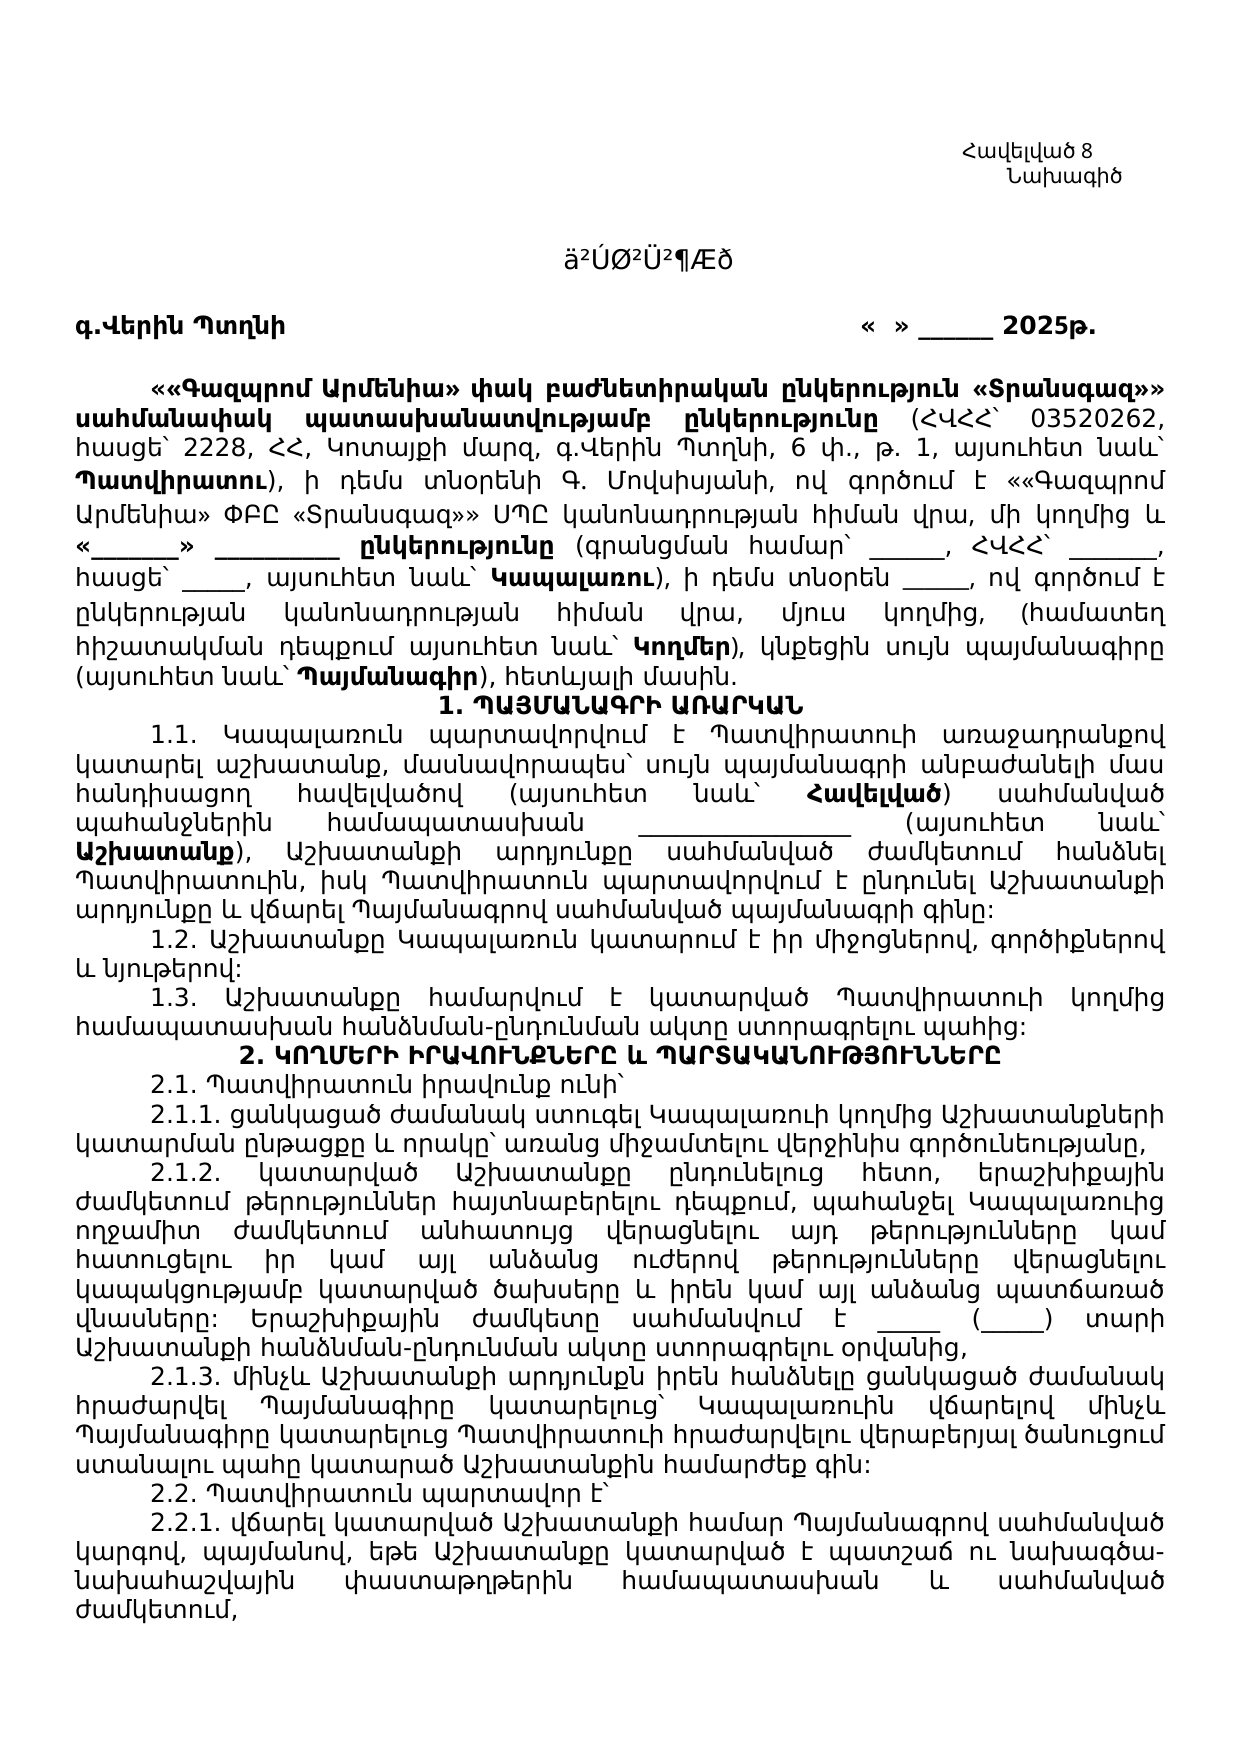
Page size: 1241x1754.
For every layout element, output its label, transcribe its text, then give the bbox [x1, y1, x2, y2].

text ««Գազպրոմ Արմենիա» փակ բաժնետիրական ընկերություն «Տրանսգազ»» սահմանափակ պատասխանատվությամբ ընկերությունը (ՀՎՀՀ՝ 03520262, հասցե՝ 2228, ՀՀ, Կոտայքի մարզ, գ.Վերին Պտղնի, 6 փ., թ. 1, այսուհետ նաև՝ Պատվիրատու), ի դեմս տնօրենի Գ. Մովսիսյանի, ով գործում է ««Գազպրոմ Արմենիա» ՓԲԸ «Տրանսգազ»» ՍՊԸ կանոնադրության հիման վրա, մի կողմից և «_______» __________ ընկերությունը (գրանցման համար՝ ______, ՀՎՀՀ՝ _______, հասցե՝ _____, այսուհետ նաև՝ Կապալառու), ի դեմս տնօրեն ______, ով գործում է ընկերության կանոնադրության հիման վրա, մյուս կողմից, (համատեղ հիշատակման դեպքում այսուհետ նաև՝ Կողմեր), կնքեցին սույն պայմանագիրը (այսուհետ նաև՝ Պայմանագիր), հետևյալի մասին. [75, 370, 1165, 691]
text 1. ՊԱՅՄԱՆԱԳՐԻ ԱՌԱՐԿԱՆ [75, 691, 1165, 721]
text 2.2. Պատվիրատուն պարտավոր է՝ [75, 1479, 1165, 1508]
text 2. ԿՈՂՄԵՐԻ ԻՐԱՎՈՒՆՔՆԵՐԸ և ՊԱՐՏԱԿԱՆՈՒԹՅՈՒՆՆԵՐԸ [75, 1041, 1165, 1071]
text 2.1. Պատվիրատուն իրավունք ունի՝ [75, 1071, 1165, 1100]
text ä²ÚØ²Ü²¶Æð [75, 244, 1165, 276]
text 1.1. Կապալառուն պարտավորվում է Պատվիրատուի առաջադրանքով կատարել աշխատանք, մասնավորապես՝ սույն պայմանագրի անբաժանելի մաս հանդիսացող հավելվածով (այսուհետ նաև՝ Հավելված) սահմանված պահանջներին համապատասխան _________________ (այսուհետ նաև՝ Աշխատանք), Աշխատանքի արդյունքը սահմանված ժամկետում հանձնել Պատվիրատուին, իսկ Պատվիրատուն պարտավորվում է ընդունել Աշխատանքի արդյունքը և վճարել Պայմանագրով սահմանված պայմանագրի գինը: [75, 721, 1165, 925]
text 2.1.2. կատարված Աշխատանքը ընդունելուց հետո, երաշխիքային ժամկետում թերություններ հայտնաբերելու դեպքում, պահանջել Կապալառուից ողջամիտ ժամկետում անհատույց վերացնելու այդ թերությունները կամ հատուցելու իր կամ այլ անձանց ուժերով թերությունները վերացնելու կապակցությամբ կատարված ծախսերը և իրեն կամ այլ անձանց պատճառած վնասները: Երաշխիքային ժամկետը սահմանվում է _____ (_____) տարի Աշխատանքի հանձնման-ընդունման ակտը ստորագրելու օրվանից, [75, 1158, 1165, 1362]
text Նախագիծ [75, 164, 1165, 189]
text Հավելված 8 [75, 136, 1165, 164]
text 2.2.1. վճարել կատարված Աշխատանքի համար Պայմանագրով սահմանված կարգով, պայմանով, եթե Աշխատանքը կատարված է պատշաճ ու նախագծա-նախահաշվային փաստաթղթերին համապատասխան և սահմանված ժամկետում, [75, 1508, 1165, 1625]
text 2.1.1. ցանկացած ժամանակ ստուգել Կապալառուի կողմից Աշխատանքների կատարման ընթացքը և որակը՝ առանց միջամտելու վերջինիս գործունեությանը, [75, 1100, 1165, 1158]
text 1.2. Աշխատանքը Կապալառուն կատարում է իր միջոցներով, գործիքներով և նյութերով: [75, 925, 1165, 983]
text գ.Վերին Պտղնի « » ______ 2025թ. [75, 308, 1165, 342]
text 1.3. Աշխատանքը համարվում է կատարված Պատվիրատուի կողմից համապատասխան հանձնման-ընդունման ակտը ստորագրելու պահից: [75, 983, 1165, 1041]
text 2.1.3. մինչև Աշխատանքի արդյունքն իրեն հանձնելը ցանկացած ժամանակ հրաժարվել Պայմանագիրը կատարելուց՝ Կապալառուին վճարելով մինչև Պայմանագիրը կատարելուց Պատվիրատուի հրաժարվելու վերաբերյալ ծանուցում ստանալու պահը կատարած Աշխատանքին համարժեք գին: [75, 1362, 1165, 1479]
